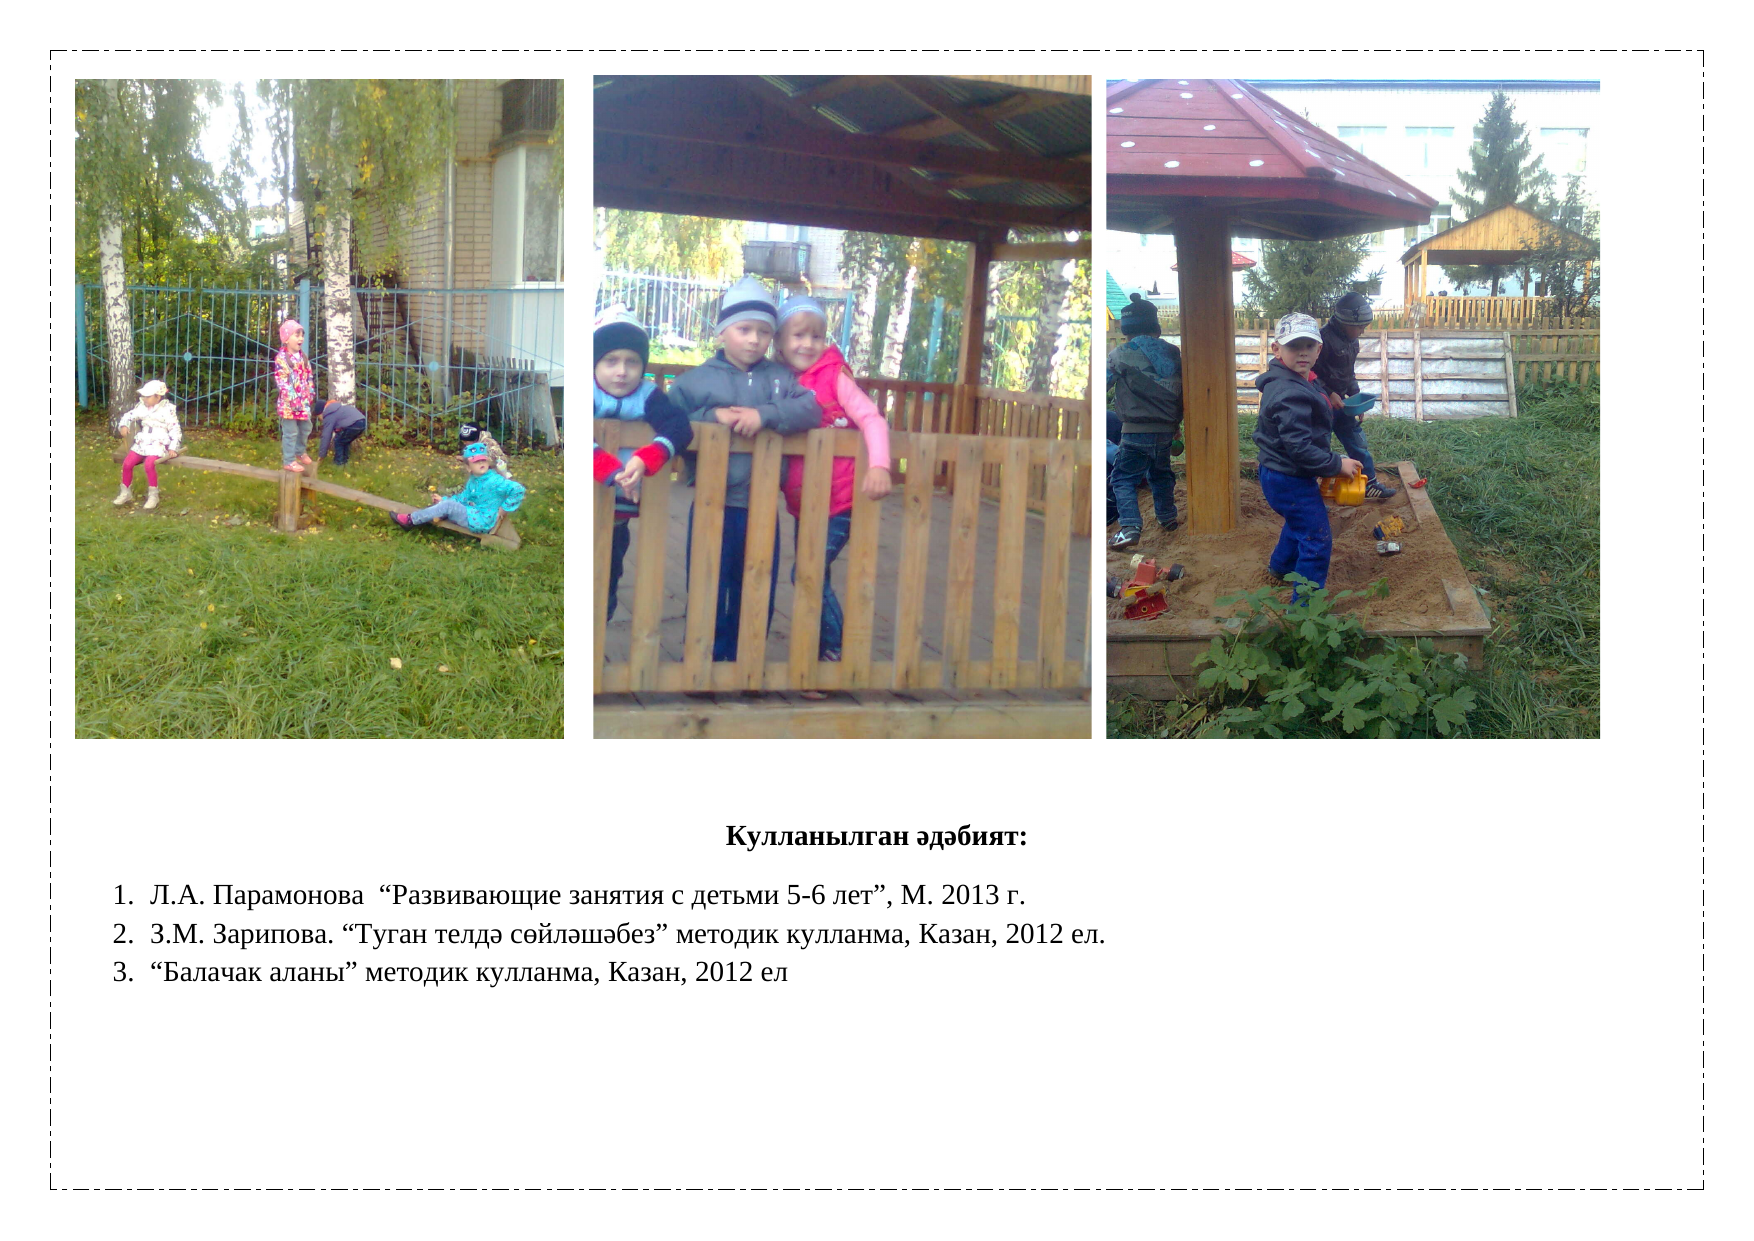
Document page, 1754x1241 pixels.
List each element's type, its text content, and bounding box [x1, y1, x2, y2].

picture [593, 75, 1092, 739]
text Кулланылган әдәбият: [75, 818, 1679, 851]
picture [75, 79, 564, 739]
list Л.А. Парамонова “Развивающие занятия с детьми 5-6 лет”, М. 2013 г. [112, 877, 1679, 911]
list З.М. Зарипова. “Туган телдә сөйләшәбез” методик кулланма, Казан, 2012 ел. [112, 916, 1679, 949]
list “Балачак аланы” методик кулланма, Казан, 2012 ел [112, 954, 1679, 988]
picture [1106, 79, 1600, 739]
